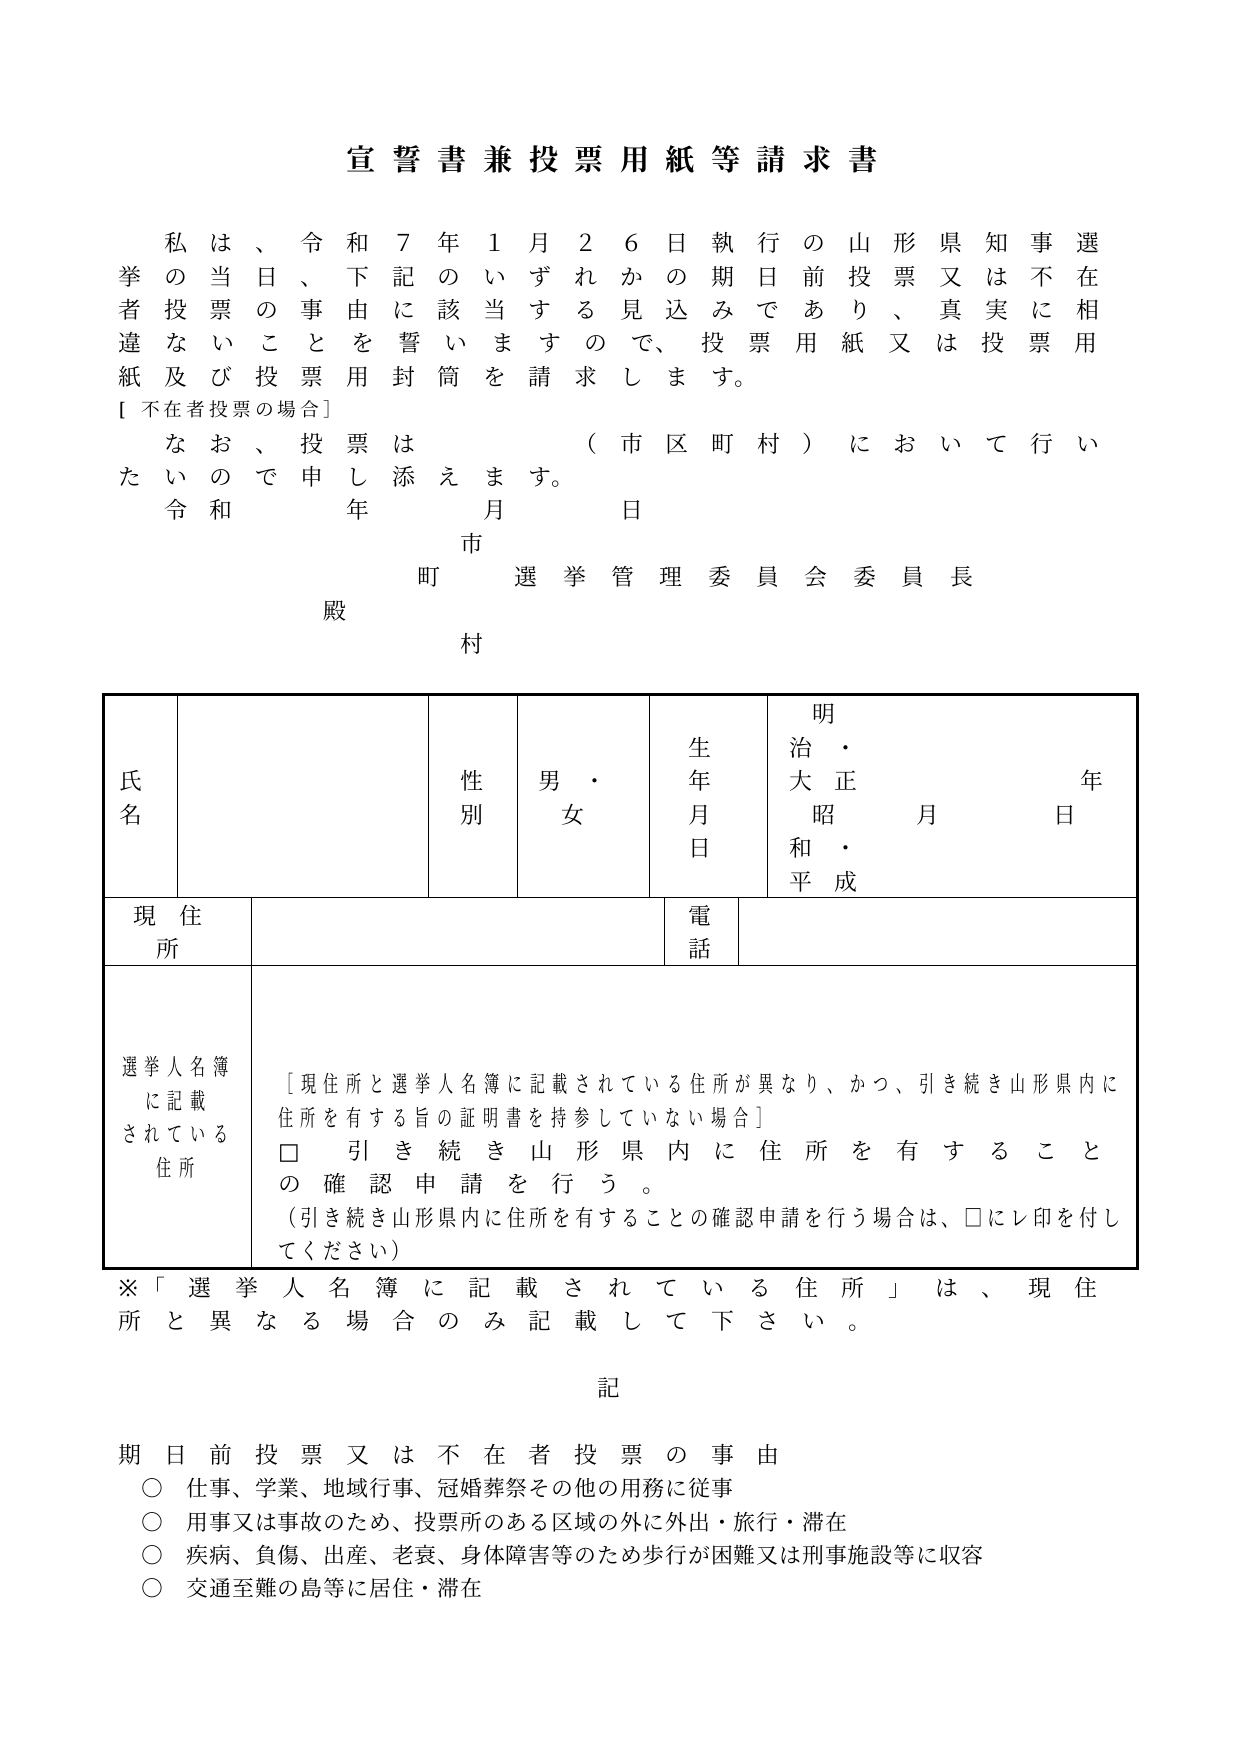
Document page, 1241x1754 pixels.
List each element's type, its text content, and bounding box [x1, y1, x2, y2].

table_cell 電話 [665, 898, 738, 965]
table_cell [739, 898, 1136, 965]
table_header [178, 696, 428, 897]
table_header 年 月 日 [901, 696, 1136, 897]
text 令和 年 月 日 [118, 492, 1122, 526]
text 期日前投票又は不在者投票の事由 [118, 1437, 1122, 1470]
table_header 氏名 [105, 696, 177, 897]
text ○ 仕事、学業、地域行事、冠婚葬祭その他の用務に従事 [118, 1470, 1122, 1504]
table_cell [252, 898, 664, 965]
table_header 性別 [429, 696, 517, 897]
text ○ 疾病、負傷、出産、老衰、身体障害等のため歩行が困難又は刑事施設等に収容 [118, 1537, 1122, 1571]
table_cell 選挙人名簿に記載 されている住所 [105, 966, 251, 1267]
table_header 市 町 選挙管理委員会委員長 殿 村 [290, 526, 1008, 659]
text なお、投票は （市区町村）において行いたいので申し添えます。 [118, 426, 1122, 492]
text 宣誓書兼投票用紙等請求書 [118, 124, 1122, 191]
text [不在者投票の場合］ [118, 392, 1122, 426]
text ○ 交通至難の島等に居住・滞在 [118, 1571, 1122, 1604]
subtitle 記 [118, 1370, 1122, 1403]
table_header 明治・大正 昭和・平成 [768, 696, 901, 897]
table_cell 現住所 [105, 898, 251, 965]
text ※「選挙人名簿に記載されている住所」は、現住所と異なる場合のみ記載して下さい。 [118, 1270, 1122, 1337]
table_header 生年月日 [650, 696, 767, 897]
table_header 男・女 [518, 696, 649, 897]
text 私は、令和７年１月２６日執行の山形県知事選挙の当日、下記のいずれかの期日前投票又は不在者投票の事由に該当する見込みであり、真実に相違ないことを誓いますので、投票用紙又は投票用紙及び投票用封筒を請求します。 [118, 225, 1122, 392]
table_cell ［現住所と選挙人名簿に記載されている住所が異なり、かつ、引き続き山形県内に住所を有する旨の証明書を持参していない場合］ □ 引き続き山形県内に住所を有することの確認申請を行う。 （引き続き山形県内に住所を有することの確認申請を行う場合は、□にレ印を付してください） [252, 966, 1136, 1267]
text ○ 用事又は事故のため、投票所のある区域の外に外出・旅行・滞在 [118, 1504, 1122, 1537]
